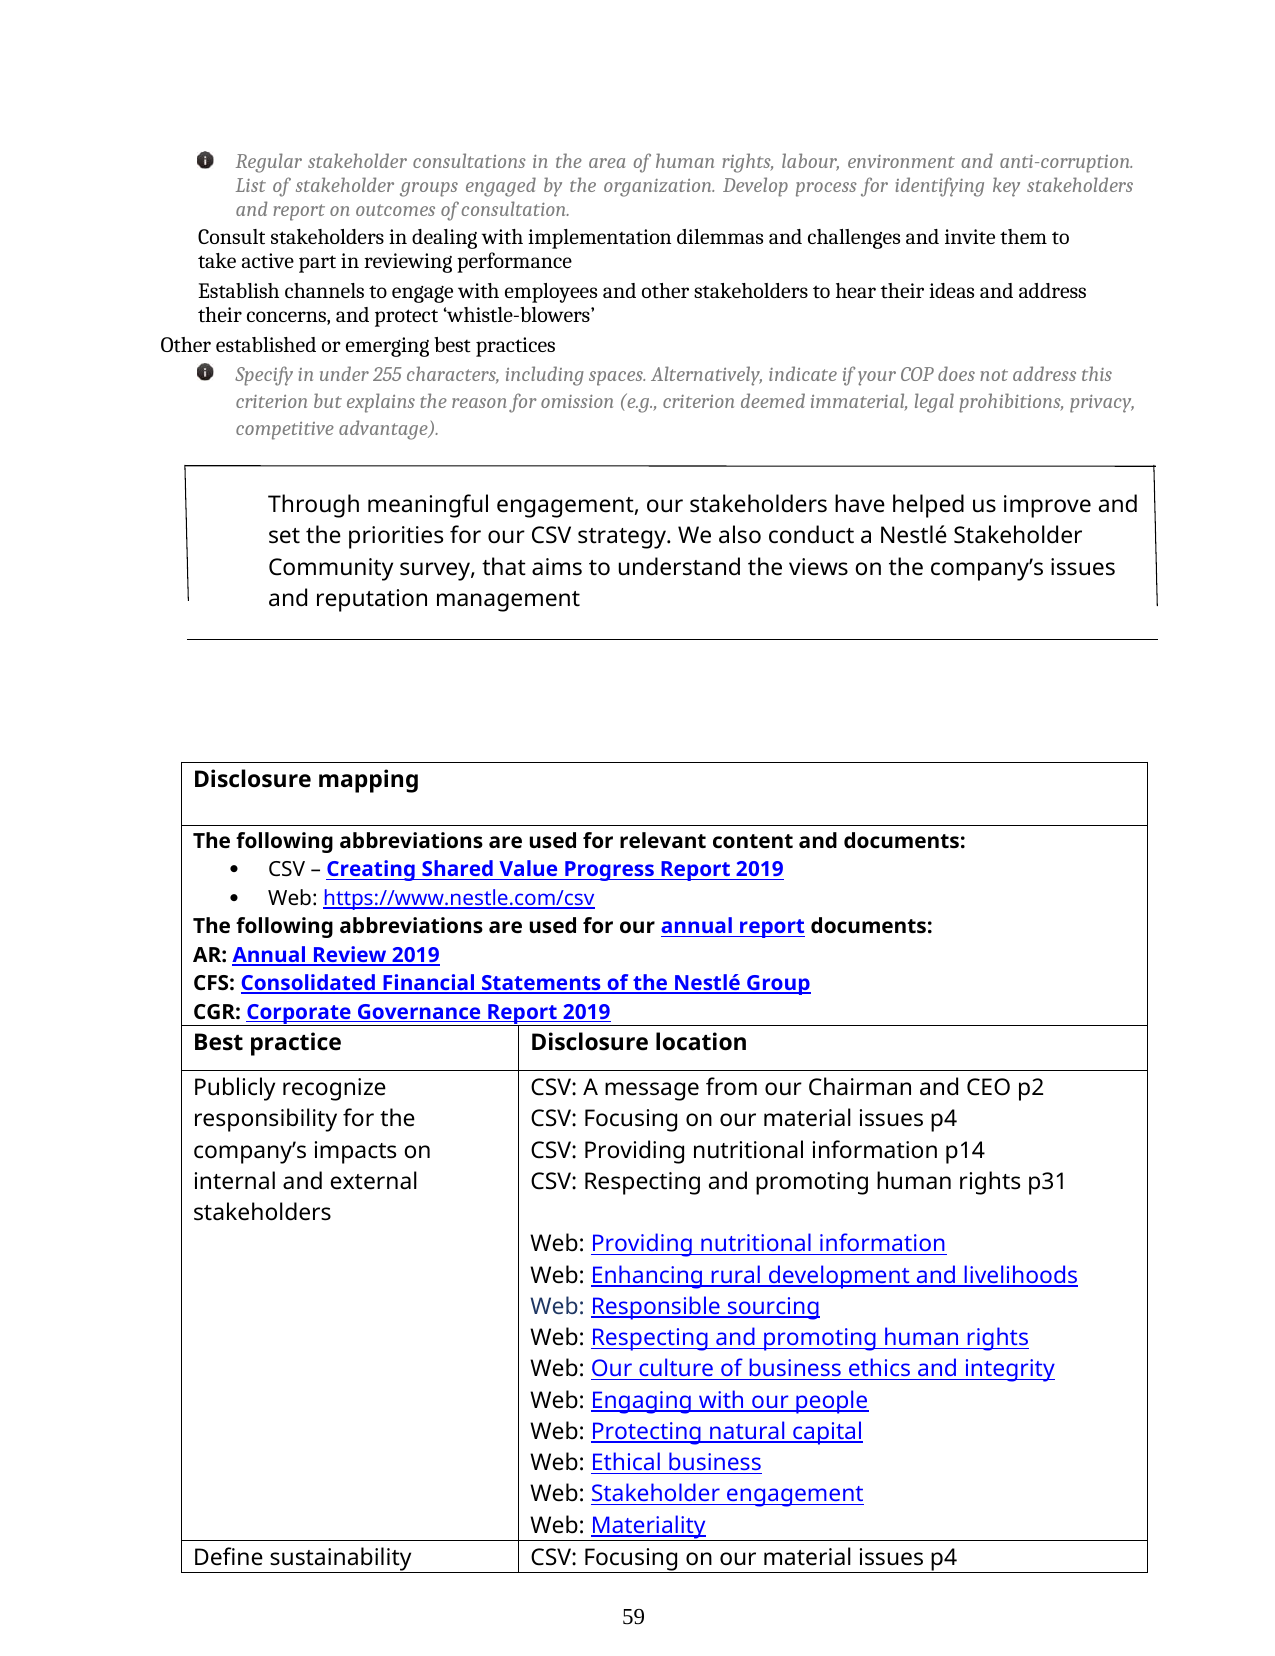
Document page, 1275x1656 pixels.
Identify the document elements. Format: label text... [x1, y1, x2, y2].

table_cell Best practice [182, 1026, 518, 1070]
table_header Disclosure mapping [182, 763, 1147, 825]
text Consult stakeholders in dealing with implementation dilemmas and challenges and invite them to take active part in reviewing performance [198, 224, 1106, 274]
table_cell Disclosure location [519, 1026, 1147, 1070]
text Specify in under 255 characters, including spaces. Alternatively, indicate if your COP does not address this criterion but explains the reason for omission (e.g., criterion deemed immaterial, legal prohibitions, privacy, competitive advantage). [235, 362, 1144, 441]
text Other established or emerging best practices [160, 333, 1144, 358]
text Establish channels to engage with employees and other stakeholders to hear their ideas and address their concerns, and protect ‘whistle-blowers’ [198, 278, 1131, 328]
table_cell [519, 1541, 1147, 1572]
table_cell CSV: A message from our Chairman and CEO p2 CSV: Focusing on our material issues p4 CSV: Providing nutritional information p14 CSV: Respecting and promoting human rights p31 Web: Providing nutritional information Web: Enhancing rural development and livelihoods Web: Responsible sourcing Web: Respecting and promoting human rights Web: Our culture of business ethics and integrity Web: Engaging with our people Web: Protecting natural capital Web: Ethical business Web: Stakeholder engagement Web: Materiality [519, 1071, 1147, 1540]
list Through meaningful engagement, our stakeholders have helped us improve and set the priorities for our CSV strategy. We also conduct a Nestlé Stakeholder Community survey, that aims to understand the views on the company’s issues and reputation management [268, 488, 1144, 613]
table_cell Publicly recognize responsibility for the company’s impacts on internal and external stakeholders [182, 1071, 518, 1540]
picture [197, 363, 214, 381]
picture [197, 151, 214, 169]
text Regular stakeholder consultations in the area of human rights, labour, environment and anti-corruption. List of stakeholder groups engaged by the organization. Develop process for identifying key stakeholders and report on outcomes of consultation. [235, 150, 1137, 222]
table_cell The following abbreviations are used for relevant content and documents: CSV – Creating Shared Value Progress Report 2019 Web: https://www.nestle.com/csv The following abbreviations are used for our annual report documents: AR: Annual Review 2019 CFS: Consolidated Financial Statements of the Nestlé Group CGR: Corporate Governance Report 2019 [182, 826, 1147, 1025]
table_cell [182, 1541, 518, 1572]
